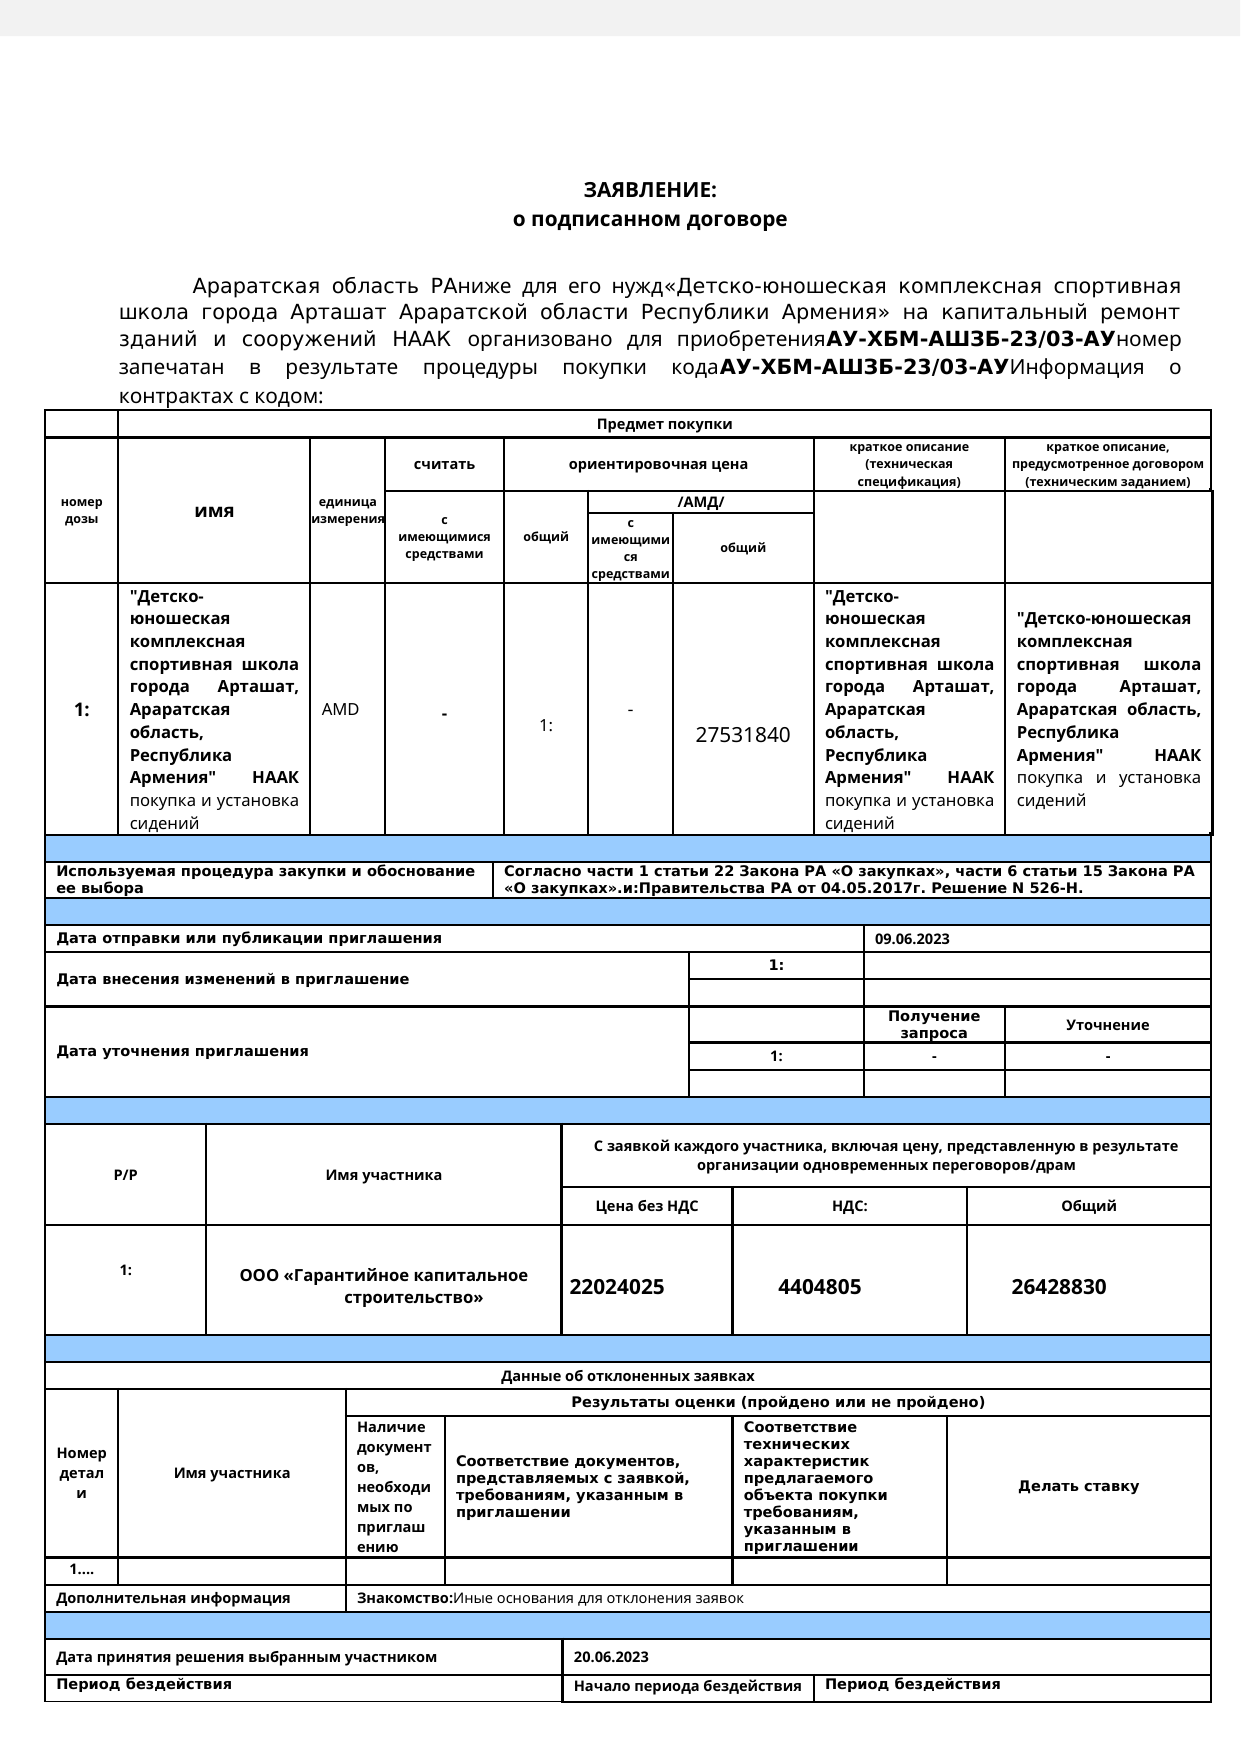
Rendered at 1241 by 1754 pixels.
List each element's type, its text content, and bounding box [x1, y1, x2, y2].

table_cell Цена без НДС [563, 1188, 731, 1224]
table_cell имя [119, 439, 309, 582]
table_cell ориентировочная цена [505, 439, 813, 490]
table_cell Соответствие технических характеристик предлагаемого объекта покупки требованиям, указанным в приглашении [734, 1417, 946, 1556]
table_cell [46, 1098, 1210, 1123]
table_cell общий [505, 492, 587, 582]
table_cell единица измерения [311, 439, 384, 582]
table_cell [815, 492, 1004, 582]
table_cell "Детско-юношеская комплексная спортивная школа города Арташат, Араратская область, Республика Армения" НААК покупка и установка сидений [119, 584, 309, 834]
text о подписанном договоре [118, 204, 1182, 232]
table_cell НДС: [734, 1188, 966, 1224]
table_cell ООО «Гарантийное капитальное строительство» [207, 1226, 560, 1334]
table_cell 1.... [46, 1559, 117, 1583]
table_cell [865, 1071, 1004, 1096]
table_cell Согласно части 1 статьи 22 Закона РА «О закупках», части 6 статьи 15 Закона РА «О закупках».и:Правительства РА от 04.05.2017г. Решение N 526-Н. [494, 863, 1210, 897]
table_cell 1: [690, 953, 863, 978]
table_cell С заявкой каждого участника, включая цену, представленную в результате организации одновременных переговоров/драм [563, 1125, 1210, 1186]
table_cell [690, 980, 863, 1005]
table_cell Имя участника [207, 1125, 560, 1224]
table_cell Дополнительная информация [46, 1586, 345, 1611]
table_cell Дата внесения изменений в приглашение [46, 953, 688, 1005]
table_cell Соответствие документов, представляемых с заявкой, требованиям, указанным в приглашении [446, 1417, 731, 1556]
table_cell [1006, 1071, 1210, 1096]
table_cell 27531840 [674, 584, 813, 834]
table_cell 1: [690, 1044, 863, 1068]
table_cell Номер детали [46, 1390, 117, 1556]
table_cell "Детско-юношеская комплексная спортивная школа города Арташат, Араратская область, Республика Армения" НААК покупка и установка сидений [1006, 584, 1211, 834]
text Араратская область РАниже для его нужд«Детско-юношеская комплексная спортивная школа города Арташат Араратской области Республики Армения» на капитальный ремонт зданий и сооружений НААК организовано для приобретенияАУ-ХБМ-АШЗБ-23/03-АУномер запечатан в результате процедуры покупки кодаАУ-ХБМ-АШЗБ-23/03-АУИнформация о контрактах с кодом: [118, 271, 1182, 409]
table_cell с имеющимися средствами [589, 514, 672, 582]
table_cell /АМД/ [589, 492, 813, 512]
table_cell [119, 1559, 345, 1583]
table_cell краткое описание (техническая спецификация) [815, 439, 1004, 490]
table_cell Р/Р [46, 1125, 205, 1224]
table_cell - [386, 584, 503, 834]
table_cell Дата уточнения приглашения [46, 1008, 688, 1096]
table_cell Используемая процедура закупки и обоснование ее выбора [46, 863, 492, 897]
table_cell 4404805 [734, 1226, 966, 1334]
table_cell [46, 899, 1210, 924]
table_cell Имя участника [119, 1390, 345, 1556]
table_cell [347, 1559, 444, 1583]
table_cell Данные об отклоненных заявках [46, 1363, 1210, 1388]
table_cell [46, 836, 1210, 861]
table_cell 20.06.2023 [564, 1640, 1210, 1674]
table_cell Результаты оценки (пройдено или не пройдено) [347, 1390, 1210, 1415]
table_cell [46, 1336, 1210, 1361]
table_cell [734, 1559, 946, 1583]
table_header Предмет покупки [119, 411, 1210, 436]
table_cell 26428830 [968, 1226, 1210, 1334]
table_cell Знакомство:Иные основания для отклонения заявок [347, 1586, 1210, 1611]
table_cell общий [674, 514, 813, 582]
table_cell Начало периода бездействия [564, 1676, 813, 1701]
table_cell номер дозы [46, 439, 117, 582]
table_header [46, 411, 117, 436]
table_cell Дата принятия решения выбранным участником [46, 1640, 561, 1674]
table_cell Уточнение [1006, 1008, 1210, 1041]
table_cell 22024025 [563, 1226, 731, 1334]
table_cell считать [386, 439, 503, 490]
table_cell Период бездействия [46, 1676, 561, 1701]
table_cell Наличие документов, необходимых по приглашению [347, 1417, 444, 1556]
table_cell Общий [968, 1188, 1210, 1224]
table_cell 1: [46, 1226, 205, 1334]
table_cell 09.06.2023 [865, 926, 1210, 951]
table_cell Дата отправки или публикации приглашения [46, 926, 863, 951]
table_cell [865, 980, 1210, 1005]
table_cell - [865, 1044, 1004, 1068]
text ЗАЯВЛЕНИЕ: [118, 175, 1182, 204]
table_cell [690, 1071, 863, 1096]
table_cell с имеющимися средствами [386, 492, 503, 582]
table_cell 1: [46, 584, 117, 834]
table_cell [46, 1613, 1210, 1638]
table_cell [948, 1559, 1210, 1583]
table_cell [1006, 492, 1211, 582]
table_cell [446, 1559, 731, 1583]
table_cell Делать ставку [948, 1417, 1210, 1556]
table_cell - [589, 584, 672, 834]
table_cell Период бездействия [815, 1676, 1210, 1701]
table_cell "Детско-юношеская комплексная спортивная школа города Арташат, Араратская область, Республика Армения" НААК покупка и установка сидений [815, 584, 1004, 834]
table_cell 1: [505, 584, 587, 834]
table_cell краткое описание, предусмотренное договором (техническим заданием) [1006, 439, 1210, 490]
table_cell [690, 1008, 863, 1041]
table_cell [865, 953, 1210, 978]
table_cell Получение запроса [865, 1008, 1004, 1041]
table_cell AMD [311, 584, 384, 834]
table_cell - [1006, 1044, 1210, 1068]
